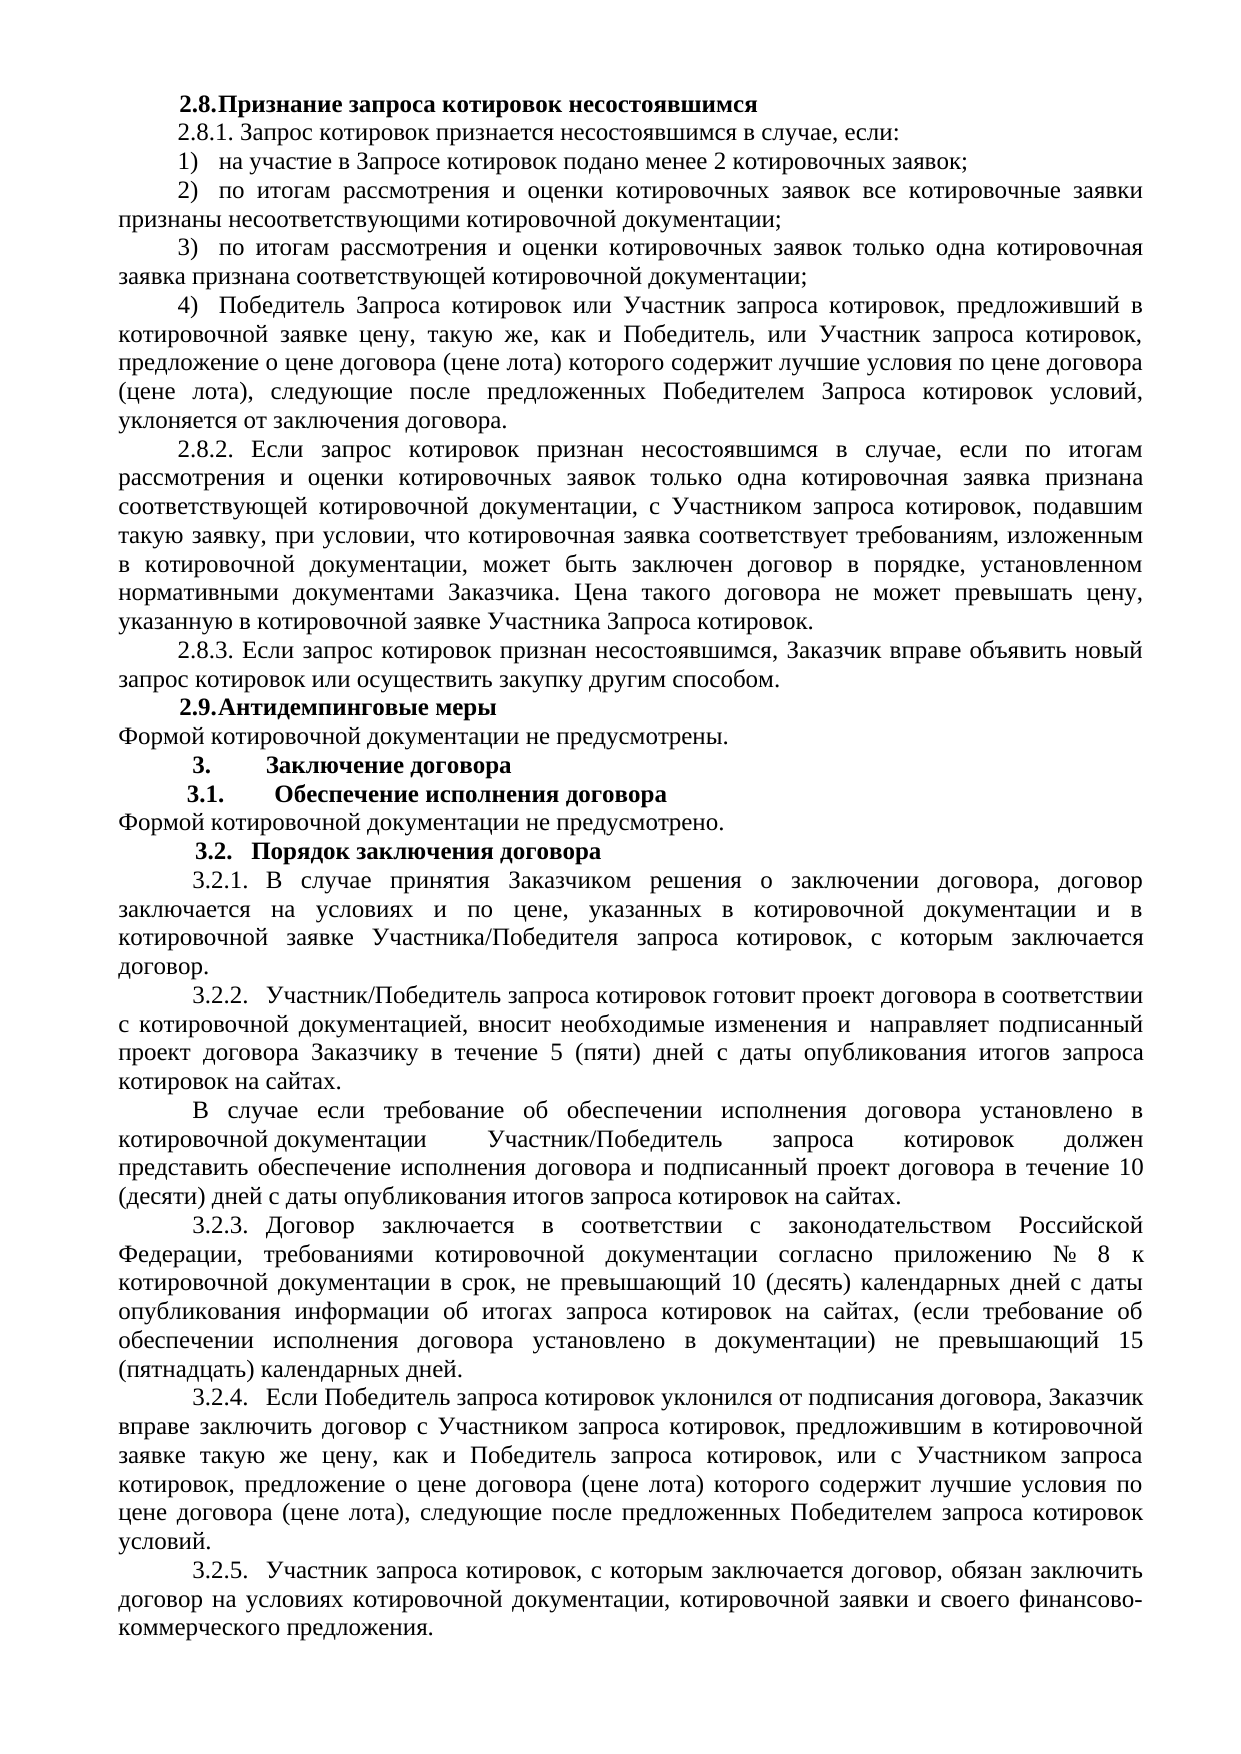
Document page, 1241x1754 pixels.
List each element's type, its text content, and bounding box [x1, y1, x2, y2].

list на участие в Запросе котировок подано менее 2 котировочных заявок; [118, 146, 1144, 175]
list по итогам рассмотрения и оценки котировочных заявок все котировочные заявки признаны несоответствующими котировочной документации; [118, 175, 1144, 232]
subtitle Порядок заключения договора [195, 836, 1144, 865]
list Если Победитель запроса котировок уклонился от подписания договора, Заказчик вправе заключить договор с Участником запроса котировок, предложившим в котировочной заявке такую же цену, как и Победитель запроса котировок, или с Участником запроса котировок, предложение о цене договора (цене лота) которого содержит лучшие условия по цене договора (цене лота), следующие после предложенных Победителем запроса котировок условий. [118, 1382, 1144, 1555]
text 2.8.1. Запрос котировок признается несостоявшимся в случае, если: [118, 117, 1144, 146]
text 2.8.2. Если запрос котировок признан несостоявшимся в случае, если по итогам рассмотрения и оценки котировочных заявок только одна котировочная заявка признана соответствующей котировочной документации, с Участником запроса котировок, подавшим такую заявку, при условии, что котировочная заявка соответствует требованиям, изложенным в котировочной документации, может быть заключен договор в порядке, установленном нормативными документами Заказчика. Цена такого договора не может превышать цену, указанную в котировочной заявке Участника Запроса котировок. [118, 434, 1144, 635]
list В случае принятия Заказчиком решения о заключении договора, договор заключается на условиях и по цене, указанных в котировочной документации и в котировочной заявке Участника/Победителя запроса котировок, с которым заключается договор. [118, 865, 1144, 980]
text Формой котировочной документации не предусмотрено. [118, 807, 1144, 836]
list Победитель Запроса котировок или Участник запроса котировок, предложивший в котировочной заявке цену, такую же, как и Победитель, или Участник запроса котировок, предложение о цене договора (цене лота) которого содержит лучшие условия по цене договора (цене лота), следующие после предложенных Победителем Запроса котировок условий, уклоняется от заключения договора. [118, 290, 1144, 434]
list Договор заключается в соответствии с законодательством Российской Федерации, требованиями котировочной документации согласно приложению № 8 к котировочной документации в срок, не превышающий 10 (десять) календарных дней с даты опубликования информации об итогах запроса котировок на сайтах, (если требование об обеспечении исполнения договора установлено в документации) не превышающий 15 (пятнадцать) календарных дней. [118, 1210, 1144, 1382]
subtitle 3.1. Обеспечение исполнения договора [143, 779, 1144, 807]
text Формой котировочной документации не предусмотрены. [118, 721, 1144, 750]
subtitle Антидемпинговые меры [179, 692, 1144, 721]
text 2.8.3. Если запрос котировок признан несостоявшимся, Заказчик вправе объявить новый запрос котировок или осуществить закупку другим способом. [118, 635, 1144, 692]
text В случае если требование об обеспечении исполнения договора установлено в котировочной документации Участник/Победитель запроса котировок должен представить обеспечение исполнения договора и подписанный проект договора в течение 10 (десяти) дней с даты опубликования итогов запроса котировок на сайтах. [118, 1095, 1144, 1210]
subtitle Заключение договора [192, 750, 1144, 779]
list Участник/Победитель запроса котировок готовит проект договора в соответствии с котировочной документацией, вносит необходимые изменения и направляет подписанный проект договора Заказчику в течение 5 (пяти) дней с даты опубликования итогов запроса котировок на сайтах. [118, 980, 1144, 1095]
list по итогам рассмотрения и оценки котировочных заявок только одна котировочная заявка признана соответствующей котировочной документации; [118, 232, 1144, 290]
list Участник запроса котировок, с которым заключается договор, обязан заключить договор на условиях котировочной документации, котировочной заявки и своего финансово-коммерческого предложения. [118, 1555, 1144, 1641]
subtitle Признание запроса котировок несостоявшимся [179, 89, 1144, 117]
